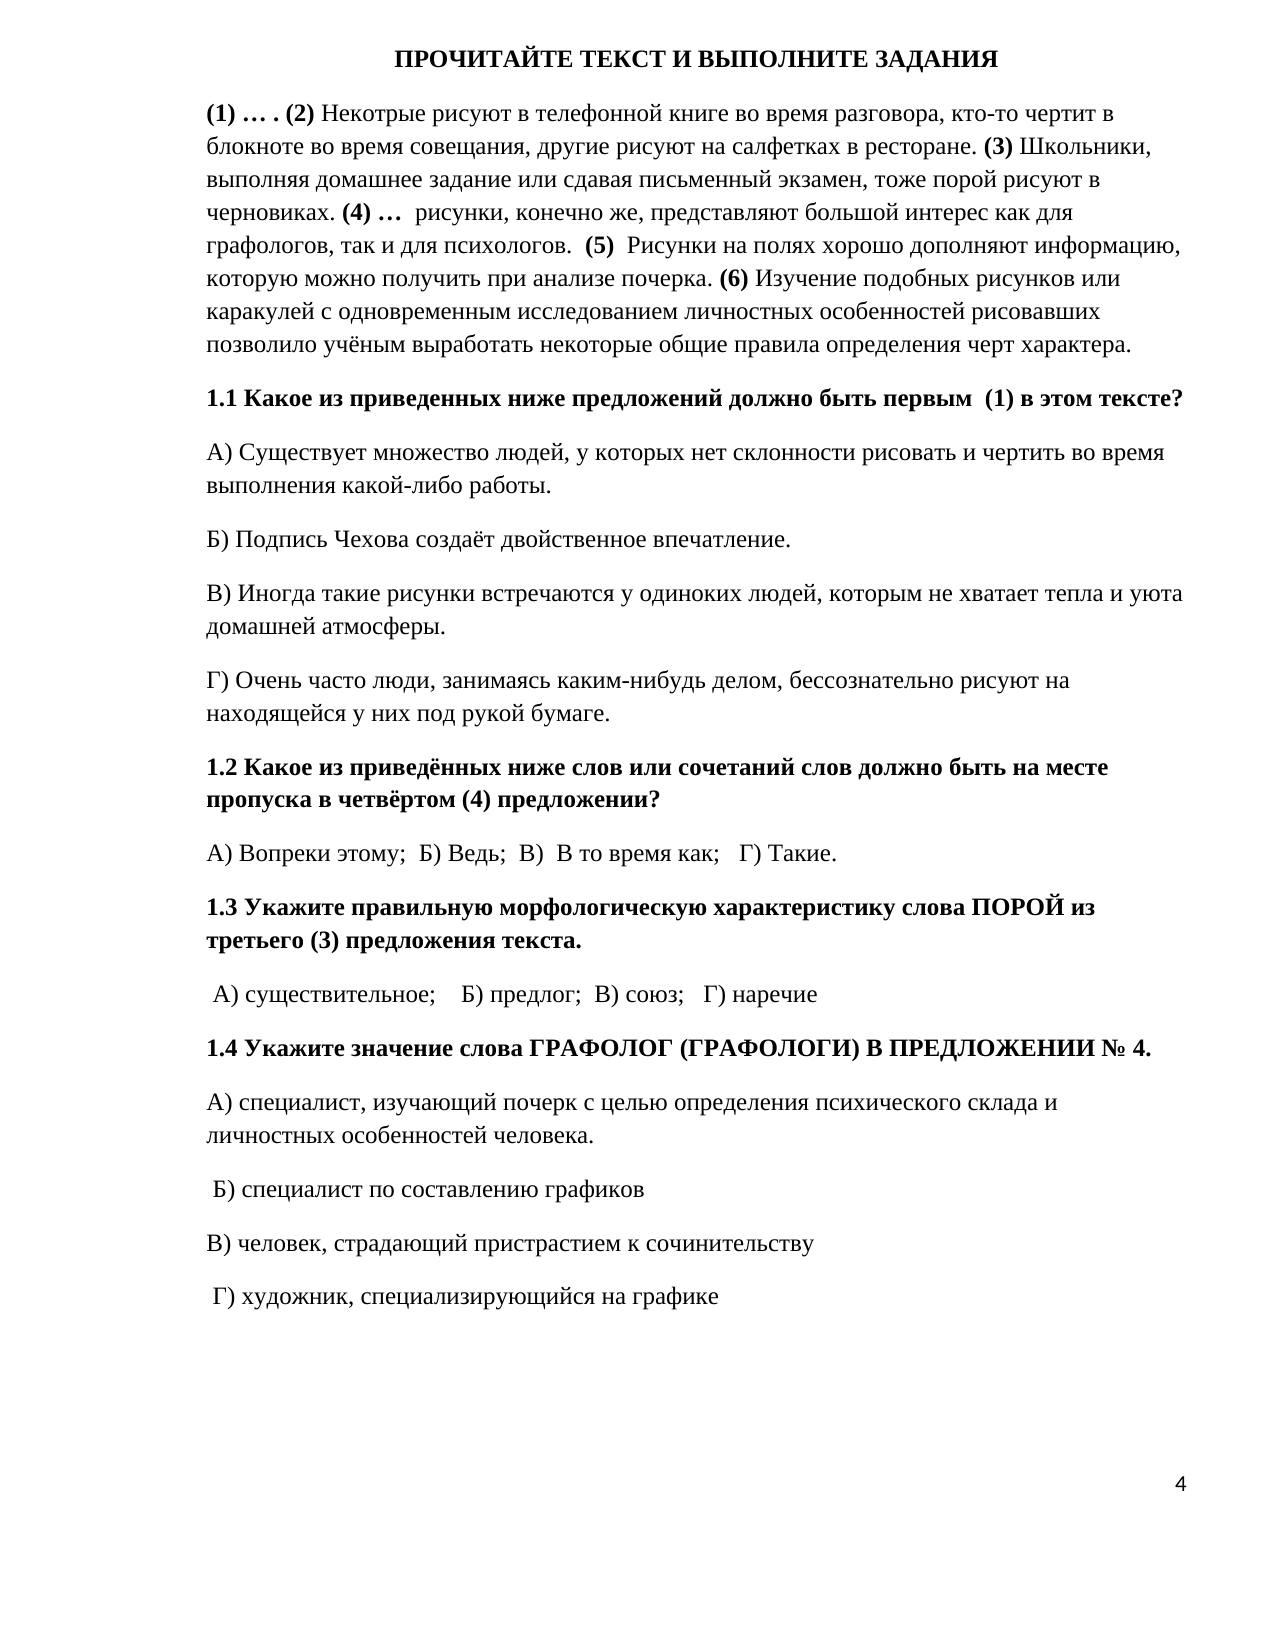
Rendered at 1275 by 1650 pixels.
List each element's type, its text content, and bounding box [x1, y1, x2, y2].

text Б) Подпись Чехова создаёт двойственное впечатление. [206, 524, 1186, 553]
text А) Существует множество людей, у которых нет склонности рисовать и чертить во время выполнения какой-либо работы. [206, 437, 1186, 499]
text 1.3 Укажите правильную морфологическую характеристику слова ПОРОЙ из третьего (3) предложения текста. [206, 892, 1186, 954]
text В) Иногда такие рисунки встречаются у одиноких людей, которым не хватает тепла и уюта домашней атмосферы. [206, 578, 1186, 639]
text (1) … . (2) Некотрые рисуют в телефонной книге во время разговора, кто-то чертит в блокноте во время совещания, другие рисуют на салфетках в ресторане. (3) Школьники, выполняя домашнее задание или сдавая письменный экзамен, тоже порой рисуют в черновиках. (4) … рисунки, конечно же, представляют большой интерес как для графологов, так и для психологов. (5) Рисунки на полях хорошо дополняют информацию, которую можно получить при анализе почерка. (6) Изучение подобных рисунков или каракулей с одновременным исследованием личностных особенностей рисовавших позволило учёным выработать некоторые общие правила определения черт характера. [206, 98, 1186, 358]
text Б) специалист по составлению графиков [206, 1174, 1186, 1202]
text 1.1 Какое из приведенных ниже предложений должно быть первым (1) в этом тексте? [206, 383, 1186, 412]
text А) специалист, изучающий почерк с целью определения психического склада и личностных особенностей человека. [206, 1087, 1186, 1149]
text ПРОЧИТАЙТЕ ТЕКСТ И ВЫПОЛНИТЕ ЗАДАНИЯ [206, 44, 1186, 73]
text 1.4 Укажите значение слова ГРАФОЛОГ (ГРАФОЛОГИ) В ПРЕДЛОЖЕНИИ № 4. [206, 1033, 1186, 1062]
text Г) Очень часто люди, занимаясь каким-нибудь делом, бессознательно рисуют на находящейся у них под рукой бумаге. [206, 665, 1186, 726]
text А) Вопреки этому; Б) Ведь; В) В то время как; Г) Такие. [206, 838, 1186, 867]
text В) человек, страдающий пристрастием к сочинительству [206, 1228, 1186, 1256]
text 1.2 Какое из приведённых ниже слов или сочетаний слов должно быть на месте пропуска в четвёртом (4) предложении? [206, 752, 1186, 813]
text А) существительное; Б) предлог; В) союз; Г) наречие [206, 979, 1186, 1008]
text Г) художник, специализирующийся на графике [206, 1281, 1186, 1310]
